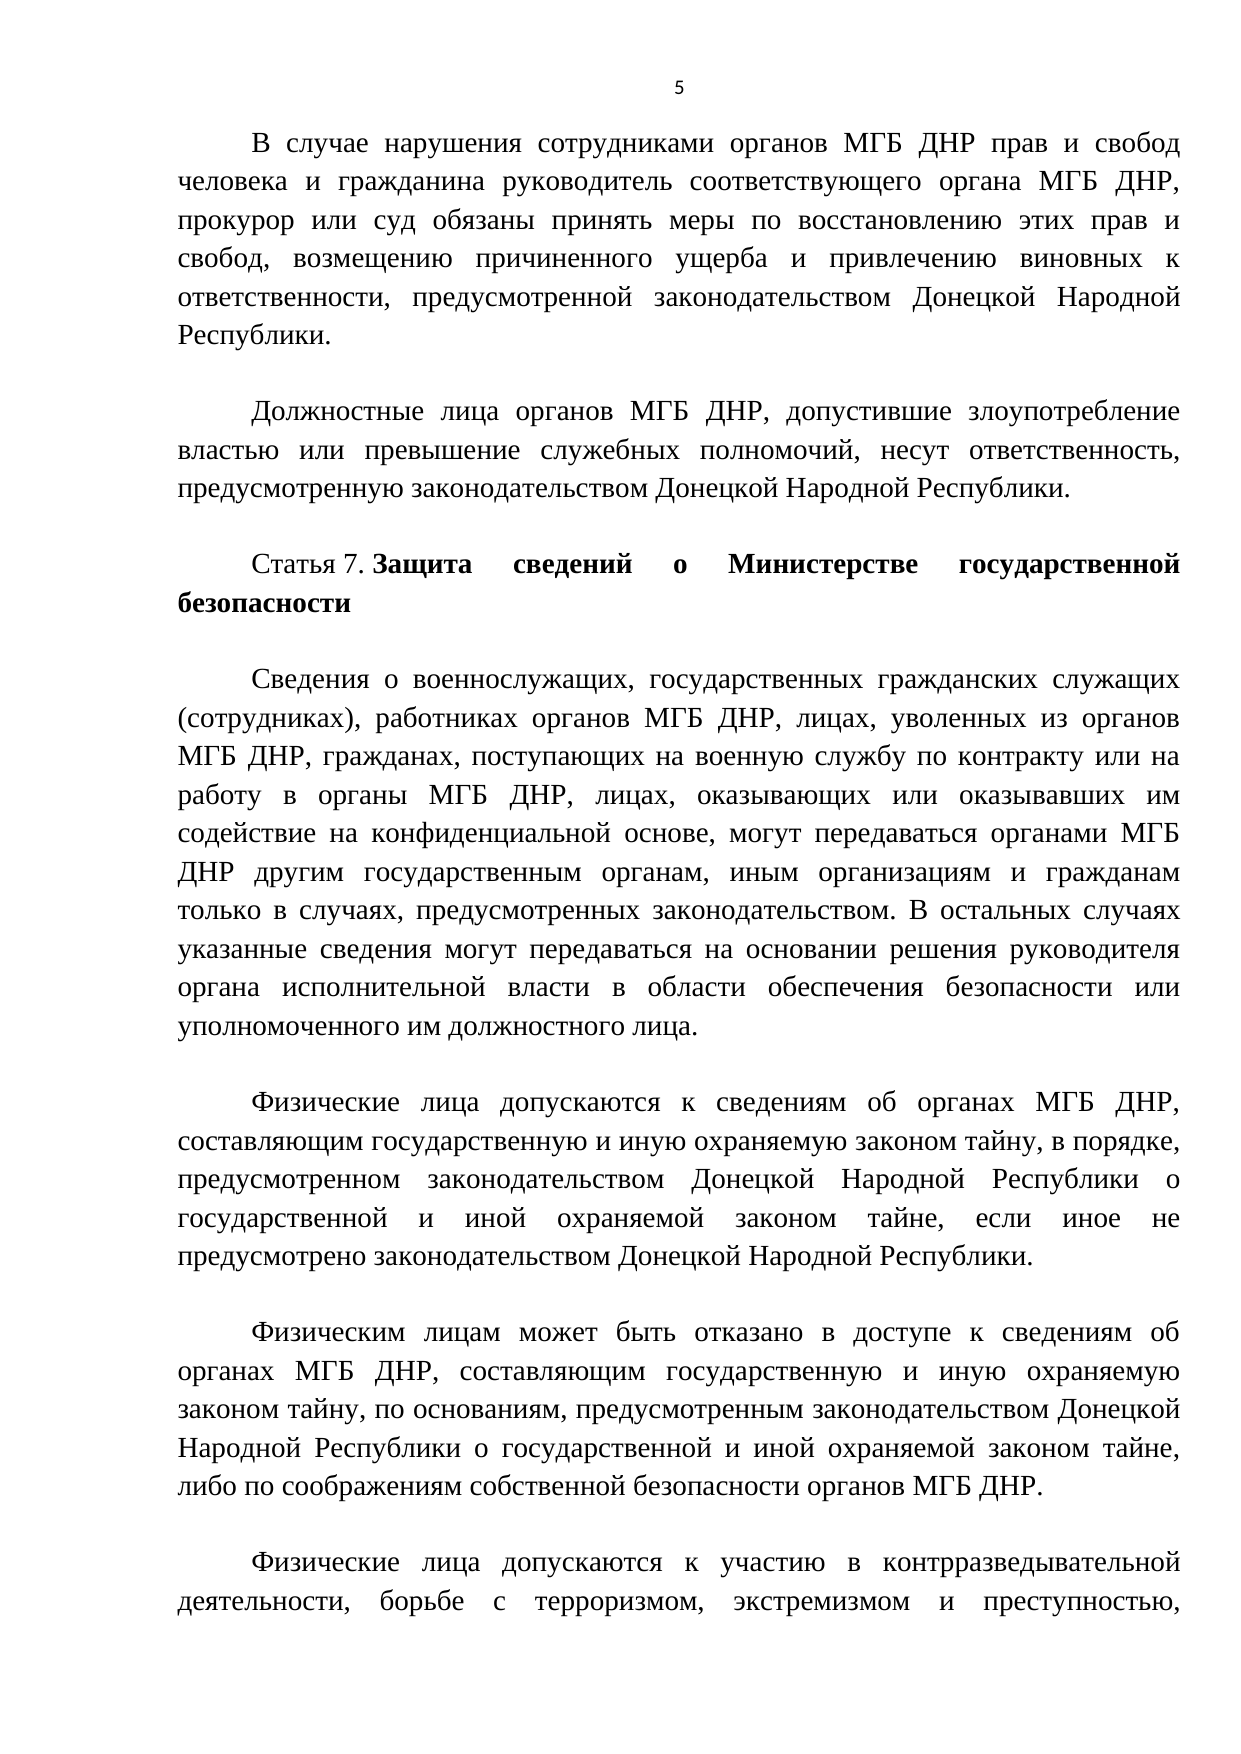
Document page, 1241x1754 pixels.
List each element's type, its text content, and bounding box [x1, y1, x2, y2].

text Физические лица допускаются к сведениям об органах МГБ ДНР, составляющим государственную и иную охраняемую законом тайну, в порядке, предусмотренном законодательством Донецкой Народной Республики о государственной и иной охраняемой законом тайне, если иное не предусмотрено законодательством Донецкой Народной Республики. [177, 1084, 1181, 1272]
text Должностные лица органов МГБ ДНР, допустившие злоупотребление властью или превышение служебных полномочий, несут ответственность, предусмотренную законодательством Донецкой Народной Республики. [177, 393, 1181, 504]
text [177, 1544, 1181, 1617]
text В случае нарушения сотрудниками органов МГБ ДНР прав и свобод человека и гражданина руководитель соответствующего органа МГБ ДНР, прокурор или суд обязаны принять меры по восстановлению этих прав и свобод, возмещению причиненного ущерба и привлечению виновных к ответственности, предусмотренной законодательством Донецкой Народной Республики. [177, 125, 1181, 351]
text Сведения о военнослужащих, государственных гражданских служащих (сотрудниках), работниках органов МГБ ДНР, лицах, уволенных из органов МГБ ДНР, гражданах, поступающих на военную службу по контракту или на работу в органы МГБ ДНР, лицах, оказывающих или оказывавших им содействие на конфиденциальной основе, могут передаваться органами МГБ ДНР другим государственным органам, иным организациям и гражданам только в случаях, предусмотренных законодательством. В остальных случаях указанные сведения могут передаваться на основании решения руководителя органа исполнительной власти в области обеспечения безопасности или уполномоченного им должностного лица. [177, 661, 1181, 1042]
text Физическим лицам может быть отказано в доступе к сведениям об органах МГБ ДНР, составляющим государственную и иную охраняемую законом тайну, по основаниям, предусмотренным законодательством Донецкой Народной Республики о государственной и иной охраняемой законом тайне, либо по соображениям собственной безопасности органов МГБ ДНР. [177, 1314, 1181, 1502]
text Статья 7. Защита сведений о Министерстве государственной безопасности [177, 547, 1181, 619]
